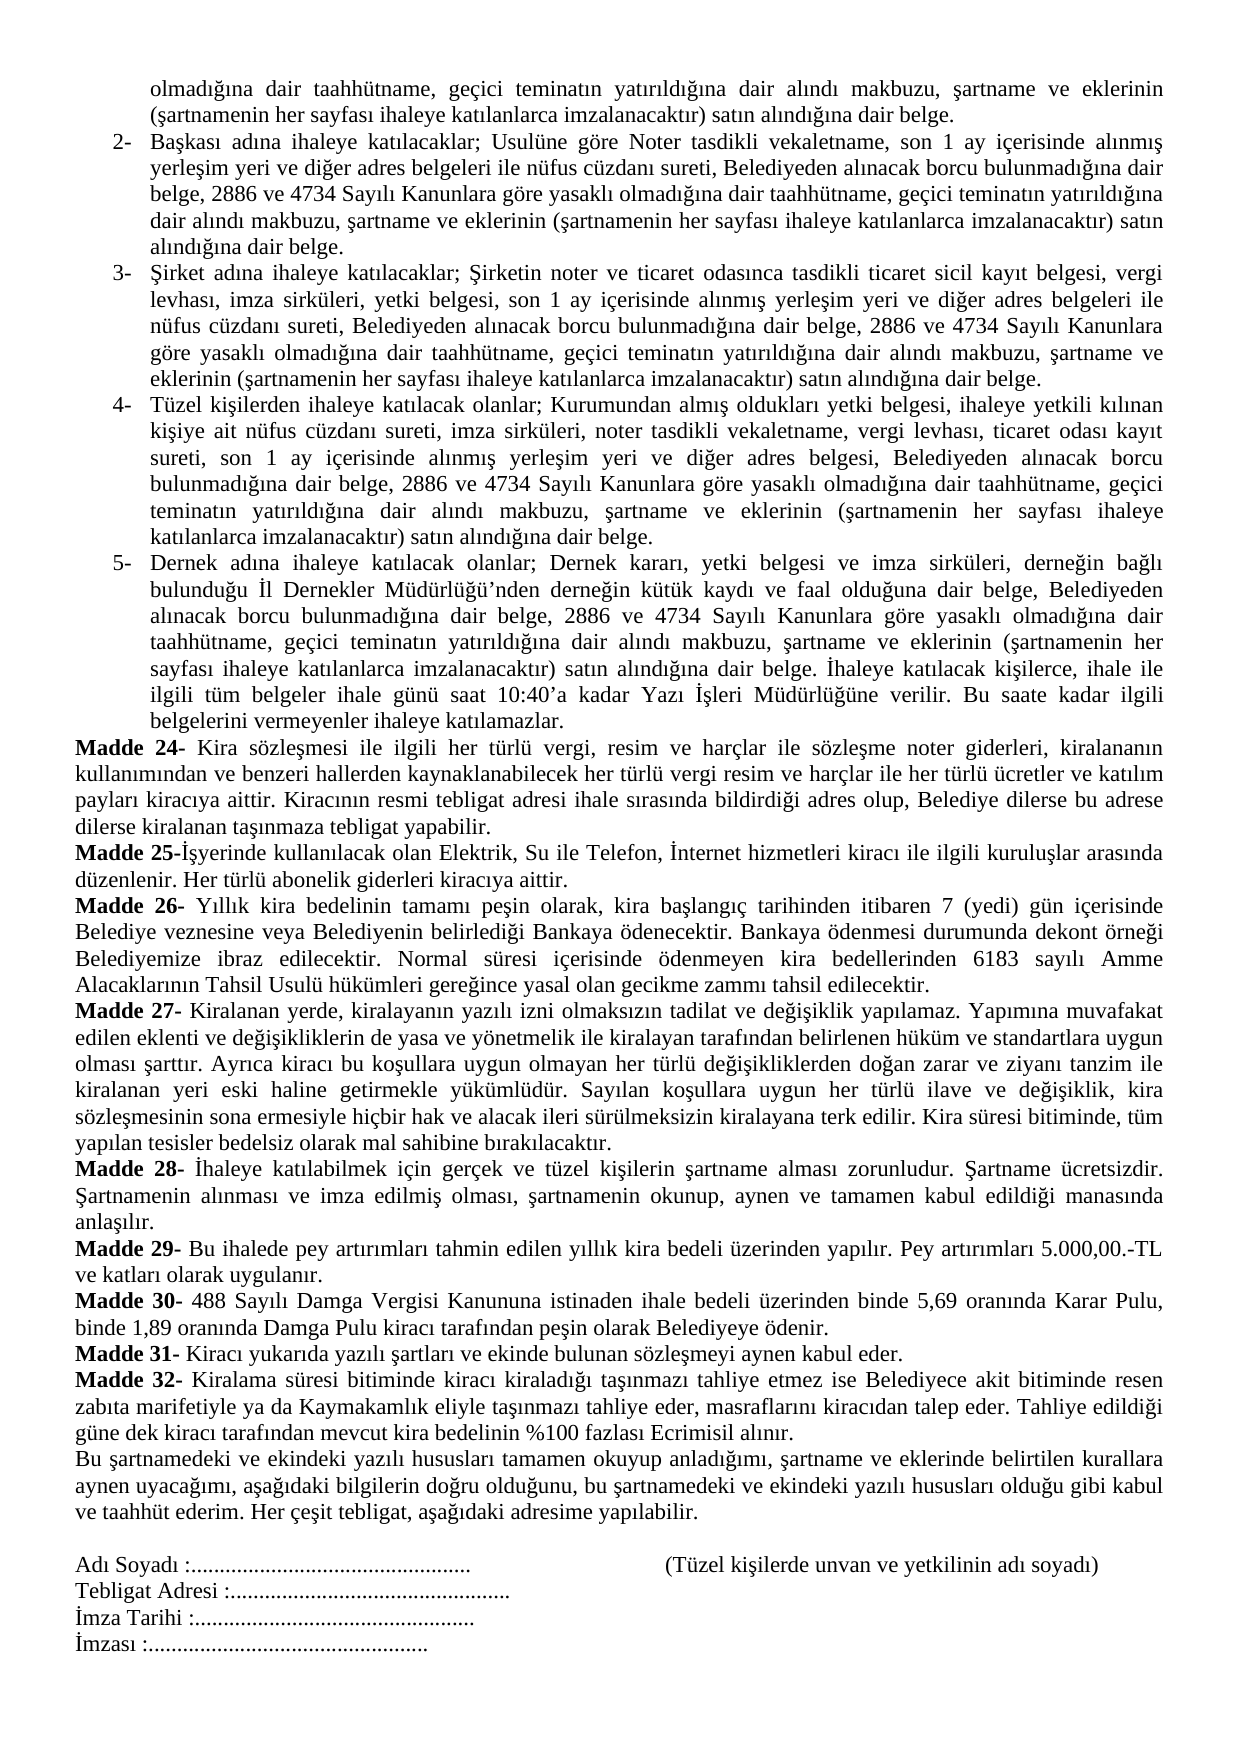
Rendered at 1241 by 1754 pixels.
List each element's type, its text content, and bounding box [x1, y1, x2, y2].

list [112, 75, 1165, 128]
text Madde 27- Kiralanan yerde, kiralayanın yazılı izni olmaksızın tadilat ve değişiklik yapılamaz. Yapımına muvafakat edilen eklenti ve değişikliklerin de yasa ve yönetmelik ile kiralayan tarafından belirlenen hüküm ve standartlara uygun olması şarttır. Ayrıca kiracı bu koşullara uygun olmayan her türlü değişikliklerden doğan zarar ve ziyanı tanzim ile kiralanan yeri eski haline getirmekle yükümlüdür. Sayılan koşullara uygun her türlü ilave ve değişiklik, kira sözleşmesinin sona ermesiyle hiçbir hak ve alacak ileri sürülmeksizin kiralayana terk edilir. Kira süresi bitiminde, tüm yapılan tesisler bedelsiz olarak mal sahibine bırakılacaktır. [75, 997, 1165, 1156]
list Başkası adına ihaleye katılacaklar; Usulüne göre Noter tasdikli vekaletname, son 1 ay içerisinde alınmış yerleşim yeri ve diğer adres belgeleri ile nüfus cüzdanı sureti, Belediyeden alınacak borcu bulunmadığına dair belge, 2886 ve 4734 Sayılı Kanunlara göre yasaklı olmadığına dair taahhütname, geçici teminatın yatırıldığına dair alındı makbuzu, şartname ve eklerinin (şartnamenin her sayfası ihaleye katılanlarca imzalanacaktır) satın alındığına dair belge. [112, 128, 1165, 259]
text İmzası :................................................. [75, 1630, 1165, 1656]
text Madde 26- Yıllık kira bedelinin tamamı peşin olarak, kira başlangıç tarihinden itibaren 7 (yedi) gün içerisinde Belediye veznesine veya Belediyenin belirlediği Bankaya ödenecektir. Bankaya ödenmesi durumunda dekont örneği Belediyemize ibraz edilecektir. Normal süresi içerisinde ödenmeyen kira bedellerinden 6183 sayılı Amme Alacaklarının Tahsil Usulü hükümleri gereğince yasal olan gecikme zammı tahsil edilecektir. [75, 892, 1165, 997]
text Madde 29- Bu ihalede pey artırımları tahmin edilen yıllık kira bedeli üzerinden yapılır. Pey artırımları 5.000,00.-TL ve katları olarak uygulanır. [75, 1234, 1165, 1287]
list Dernek adına ihaleye katılacak olanlar; Dernek kararı, yetki belgesi ve imza sirküleri, derneğin bağlı bulunduğu İl Dernekler Müdürlüğü’nden derneğin kütük kaydı ve faal olduğuna dair belge, Belediyeden alınacak borcu bulunmadığına dair belge, 2886 ve 4734 Sayılı Kanunlara göre yasaklı olmadığına dair taahhütname, geçici teminatın yatırıldığına dair alındı makbuzu, şartname ve eklerinin (şartnamenin her sayfası ihaleye katılanlarca imzalanacaktır) satın alındığına dair belge. İhaleye katılacak kişilerce, ihale ile ilgili tüm belgeler ihale günü saat 10:40’a kadar Yazı İşleri Müdürlüğüne verilir. Bu saate kadar ilgili belgelerini vermeyenler ihaleye katılamazlar. [112, 549, 1165, 734]
text Madde 24- Kira sözleşmesi ile ilgili her türlü vergi, resim ve harçlar ile sözleşme noter giderleri, kiralananın kullanımından ve benzeri hallerden kaynaklanabilecek her türlü vergi resim ve harçlar ile her türlü ücretler ve katılım payları kiracıya aittir. Kiracının resmi tebligat adresi ihale sırasında bildirdiği adres olup, Belediye dilerse bu adrese dilerse kiralanan taşınmaza tebligat yapabilir. [75, 734, 1165, 839]
text Madde 30- 488 Sayılı Damga Vergisi Kanununa istinaden ihale bedeli üzerinden binde 5,69 oranında Karar Pulu, binde 1,89 oranında Damga Pulu kiracı tarafından peşin olarak Belediyeye ödenir. [75, 1287, 1165, 1340]
text Madde 25-İşyerinde kullanılacak olan Elektrik, Su ile Telefon, İnternet hizmetleri kiracı ile ilgili kuruluşlar arasında düzenlenir. Her türlü abonelik giderleri kiracıya aittir. [75, 839, 1165, 892]
text İmza Tarihi :................................................. [75, 1603, 1165, 1630]
text Bu şartnamedeki ve ekindeki yazılı hususları tamamen okuyup anladığımı, şartname ve eklerinde belirtilen kurallara aynen uyacağımı, aşağıdaki bilgilerin doğru olduğunu, bu şartnamedeki ve ekindeki yazılı hususları olduğu gibi kabul ve taahhüt ederim. Her çeşit tebligat, aşağıdaki adresime yapılabilir. [75, 1445, 1165, 1524]
text Madde 28- İhaleye katılabilmek için gerçek ve tüzel kişilerin şartname alması zorunludur. Şartname ücretsizdir. Şartnamenin alınması ve imza edilmiş olması, şartnamenin okunup, aynen ve tamamen kabul edildiği manasında anlaşılır. [75, 1156, 1165, 1234]
text Madde 31- Kiracı yukarıda yazılı şartları ve ekinde bulunan sözleşmeyi aynen kabul eder. [75, 1340, 1165, 1366]
list Şirket adına ihaleye katılacaklar; Şirketin noter ve ticaret odasınca tasdikli ticaret sicil kayıt belgesi, vergi levhası, imza sirküleri, yetki belgesi, son 1 ay içerisinde alınmış yerleşim yeri ve diğer adres belgeleri ile nüfus cüzdanı sureti, Belediyeden alınacak borcu bulunmadığına dair belge, 2886 ve 4734 Sayılı Kanunlara göre yasaklı olmadığına dair taahhütname, geçici teminatın yatırıldığına dair alındı makbuzu, şartname ve eklerinin (şartnamenin her sayfası ihaleye katılanlarca imzalanacaktır) satın alındığına dair belge. [112, 259, 1165, 391]
list Tüzel kişilerden ihaleye katılacak olanlar; Kurumundan almış oldukları yetki belgesi, ihaleye yetkili kılınan kişiye ait nüfus cüzdanı sureti, imza sirküleri, noter tasdikli vekaletname, vergi levhası, ticaret odası kayıt sureti, son 1 ay içerisinde alınmış yerleşim yeri ve diğer adres belgesi, Belediyeden alınacak borcu bulunmadığına dair belge, 2886 ve 4734 Sayılı Kanunlara göre yasaklı olmadığına dair taahhütname, geçici teminatın yatırıldığına dair alındı makbuzu, şartname ve eklerinin (şartnamenin her sayfası ihaleye katılanlarca imzalanacaktır) satın alındığına dair belge. [112, 391, 1165, 549]
text Madde 32- Kiralama süresi bitiminde kiracı kiraladığı taşınmazı tahliye etmez ise Belediyece akit bitiminde resen zabıta marifetiyle ya da Kaymakamlık eliyle taşınmazı tahliye eder, masraflarını kiracıdan talep eder. Tahliye edildiği güne dek kiracı tarafından mevcut kira bedelinin %100 fazlası Ecrimisil alınır. [75, 1366, 1165, 1445]
text Adı Soyadı :................................................. (Tüzel kişilerde unvan ve yetkilinin adı soyadı) [75, 1551, 1165, 1577]
text Tebligat Adresi :................................................. [75, 1577, 1165, 1603]
